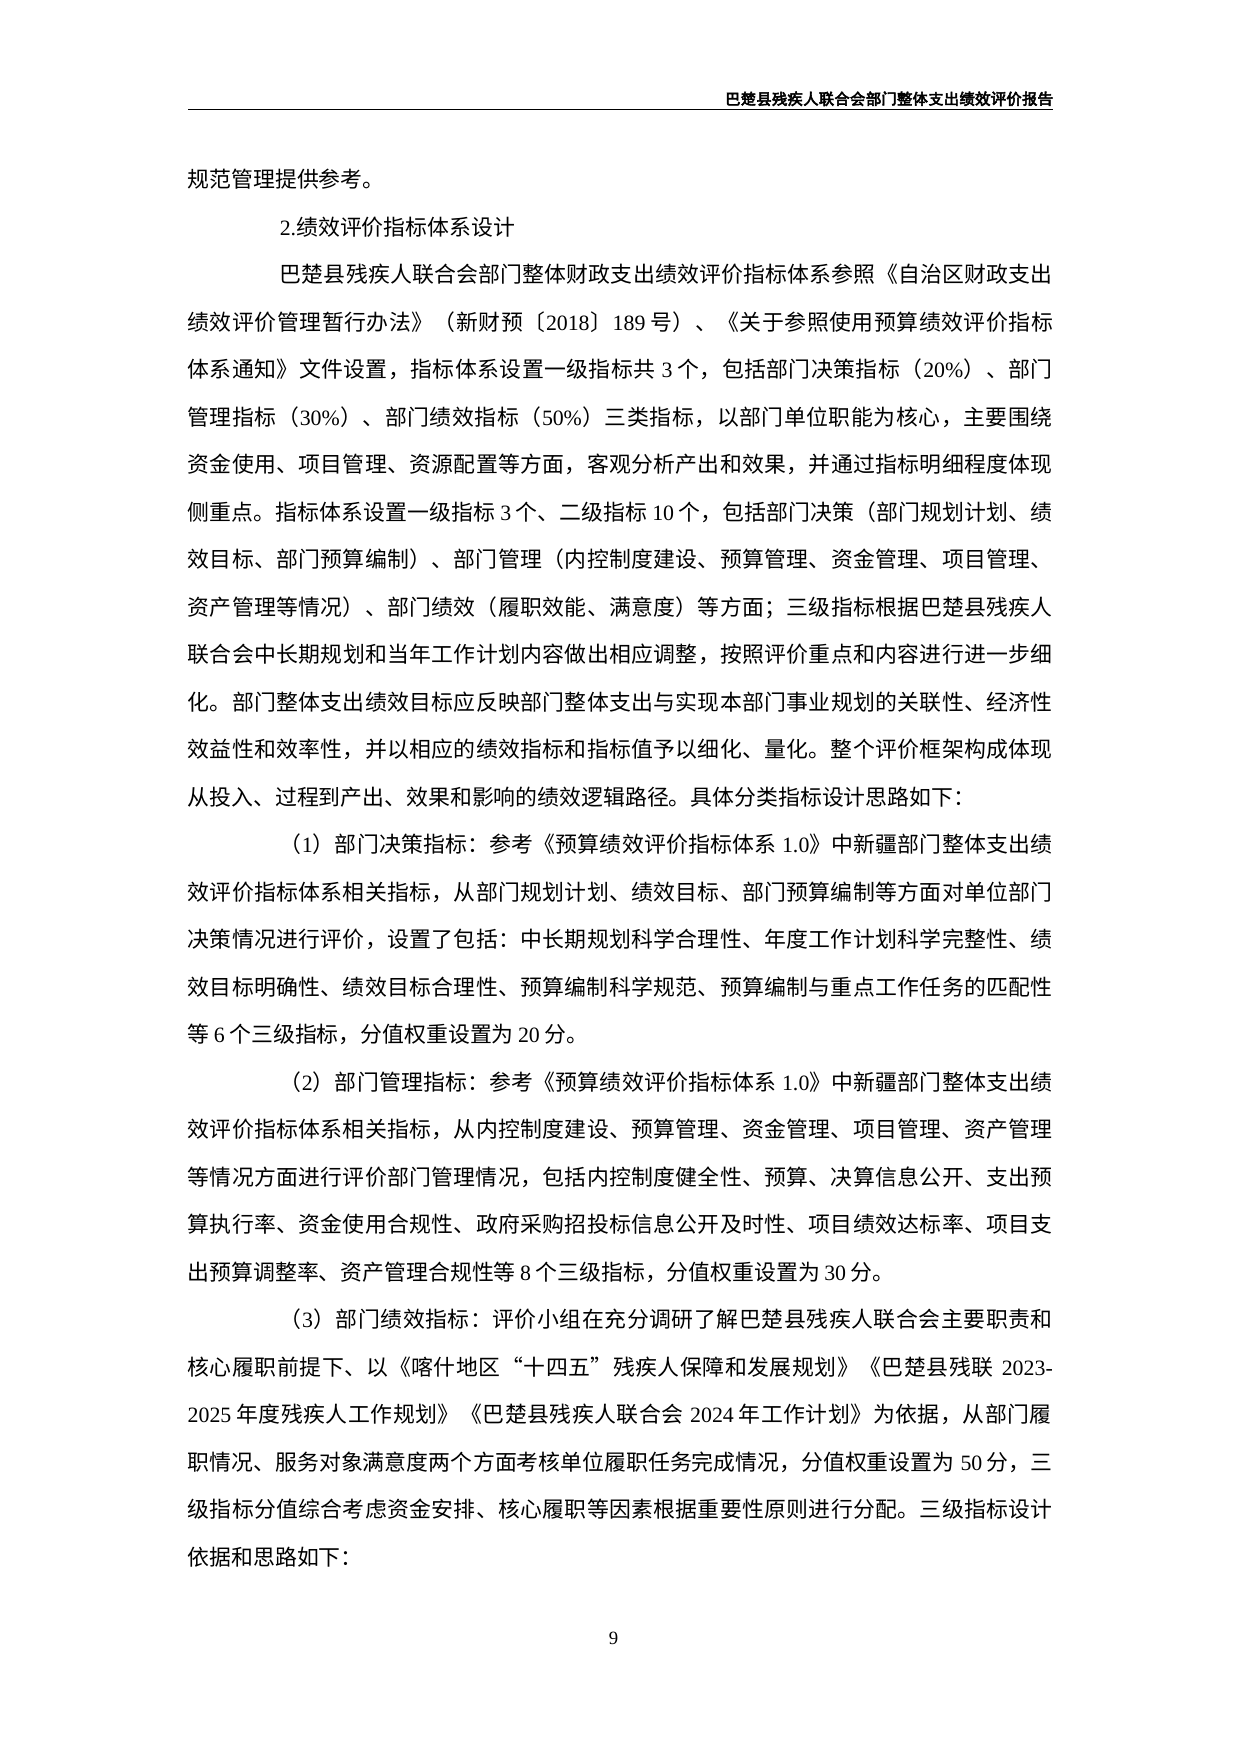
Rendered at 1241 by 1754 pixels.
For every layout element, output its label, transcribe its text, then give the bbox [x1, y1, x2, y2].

text （2）部门管理指标：参考《预算绩效评价指标体系1.0》中新疆部门整体支出绩效评价指标体系相关指标，从内控制度建设、预算管理、资金管理、项目管理、资产管理等情况方面进行评价部门管理情况，包括内控制度健全性、预算、决算信息公开、支出预算执行率、资金使用合规性、政府采购招投标信息公开及时性、项目绩效达标率、项目支出预算调整率、资产管理合规性等8个三级指标，分值权重设置为30分。 [187, 1064, 1053, 1286]
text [187, 162, 1053, 194]
text （3）部门绩效指标：评价小组在充分调研了解巴楚县残疾人联合会主要职责和核心履职前提下、以《喀什地区“十四五”残疾人保障和发展规划》《巴楚县残联2023-2025年度残疾人工作规划》《巴楚县残疾人联合会2024年工作计划》为依据，从部门履职情况、服务对象满意度两个方面考核单位履职任务完成情况，分值权重设置为50分，三级指标分值综合考虑资金安排、核心履职等因素根据重要性原则进行分配。三级指标设计依据和思路如下： [187, 1302, 1053, 1571]
text 巴楚县残疾人联合会部门整体财政支出绩效评价指标体系参照《自治区财政支出绩效评价管理暂行办法》（新财预〔2018〕189号）、《关于参照使用预算绩效评价指标体系通知》文件设置，指标体系设置一级指标共3个，包括部门决策指标（20%）、部门管理指标（30%）、部门绩效指标（50%）三类指标，以部门单位职能为核心，主要围绕资金使用、项目管理、资源配置等方面，客观分析产出和效果，并通过指标明细程度体现侧重点。指标体系设置一级指标3个、二级指标10个，包括部门决策（部门规划计划、绩效目标、部门预算编制）、部门管理（内控制度建设、预算管理、资金管理、项目管理、资产管理等情况）、部门绩效（履职效能、满意度）等方面；三级指标根据巴楚县残疾人联合会中长期规划和当年工作计划内容做出相应调整，按照评价重点和内容进行进一步细化。部门整体支出绩效目标应反映部门整体支出与实现本部门事业规划的关联性、经济性、效益性和效率性，并以相应的绩效指标和指标值予以细化、量化。整个评价框架构成体现从投入、过程到产出、效果和影响的绩效逻辑路径。具体分类指标设计思路如下： [187, 257, 1053, 811]
subtitle 2.绩效评价指标体系设计 [187, 209, 1053, 241]
text （1）部门决策指标：参考《预算绩效评价指标体系1.0》中新疆部门整体支出绩效评价指标体系相关指标，从部门规划计划、绩效目标、部门预算编制等方面对单位部门决策情况进行评价，设置了包括：中长期规划科学合理性、年度工作计划科学完整性、绩效目标明确性、绩效目标合理性、预算编制科学规范、预算编制与重点工作任务的匹配性等6个三级指标，分值权重设置为20分。 [187, 827, 1053, 1049]
